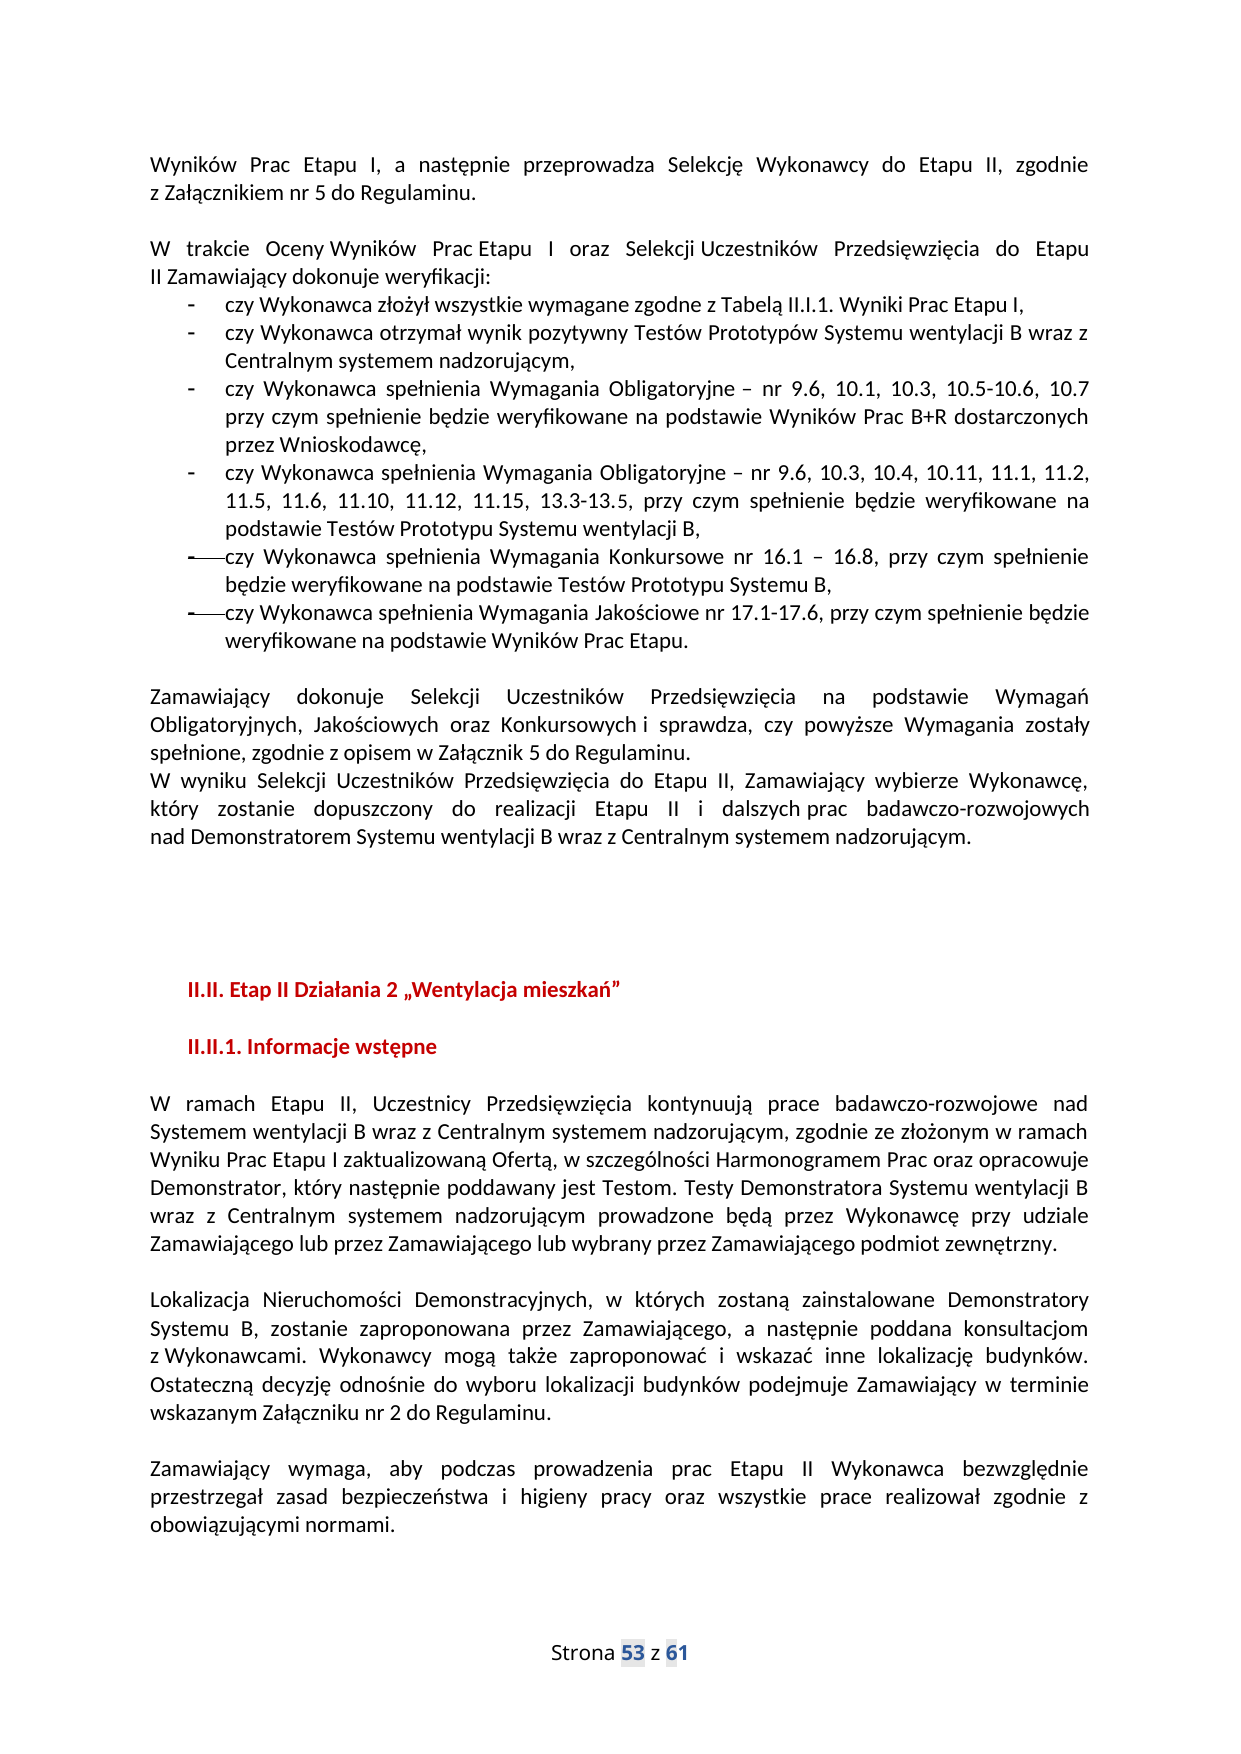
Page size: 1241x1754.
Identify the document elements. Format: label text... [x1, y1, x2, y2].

list czy Wykonawca złożył wszystkie wymagane zgodne z Tabelą II.I.1. Wyniki Prac Etapu I, [187, 290, 1090, 318]
list czy Wykonawca spełnienia Wymagania Obligatoryjne – nr 9.6, 10.3, 10.4, 10.11, 11.1, 11.2, 11.5, 11.6, 11.10, 11.12, 11.15, 13.3-13.5, przy czym spełnienie będzie weryfikowane na podstawie Testów Prototypu Systemu wentylacji B, [187, 458, 1090, 542]
list czy Wykonawca spełnienia Wymagania Jakościowe nr 17.1-17.6, przy czym spełnienie będzie weryfikowane na podstawie Wyników Prac Etapu. [187, 598, 1090, 654]
list czy Wykonawca otrzymał wynik pozytywny Testów Prototypów Systemu wentylacji B wraz z Centralnym systemem nadzorującym, [187, 318, 1090, 374]
list czy Wykonawca spełnienia Wymagania Konkursowe nr 16.1 – 16.8, przy czym spełnienie będzie weryfikowane na podstawie Testów Prototypu Systemu B, [187, 542, 1090, 598]
text Lokalizacja Nieruchomości Demonstracyjnych, w których zostaną zainstalowane Demonstratory Systemu B, zostanie zaproponowana przez Zamawiającego, a następnie poddana konsultacjom z Wykonawcami. Wykonawcy mogą także zaproponować i wskazać inne lokalizację budynków. Ostateczną decyzję odnośnie do wyboru lokalizacji budynków podejmuje Zamawiający w terminie wskazanym Załączniku nr 2 do Regulaminu. [150, 1286, 1090, 1426]
subtitle II.II.1. Informacje wstępne [150, 1032, 1090, 1060]
text W ramach Etapu II, Uczestnicy Przedsięwzięcia kontynuują prace badawczo-rozwojowe nad Systemem wentylacji B wraz z Centralnym systemem nadzorującym, zgodnie ze złożonym w ramach Wyniku Prac Etapu I zaktualizowaną Ofertą, w szczególności Harmonogramem Prac oraz opracowuje Demonstrator, który następnie poddawany jest Testom. Testy Demonstratora Systemu wentylacji B wraz z Centralnym systemem nadzorującym prowadzone będą przez Wykonawcę przy udziale Zamawiającego lub przez Zamawiającego lub wybrany przez Zamawiającego podmiot zewnętrzny. [150, 1089, 1090, 1258]
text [150, 150, 1090, 206]
text Zamawiający wymaga, aby podczas prowadzenia prac Etapu II Wykonawca bezwzględnie przestrzegał zasad bezpieczeństwa i higieny pracy oraz wszystkie prace realizował zgodnie z obowiązującymi normami. [150, 1454, 1090, 1538]
text W wyniku Selekcji Uczestników Przedsięwzięcia do Etapu II, Zamawiający wybierze Wykonawcę, który zostanie dopuszczony do realizacji Etapu II i dalszych prac badawczo-rozwojowych nad Demonstratorem Systemu wentylacji B wraz z Centralnym systemem nadzorującym. [150, 766, 1090, 851]
text Zamawiający dokonuje Selekcji Uczestników Przedsięwzięcia na podstawie Wymagań Obligatoryjnych, Jakościowych oraz Konkursowych i sprawdza, czy powyższe Wymagania zostały spełnione, zgodnie z opisem w Załącznik 5 do Regulaminu. [150, 682, 1090, 766]
text W trakcie Oceny Wyników Prac Etapu I oraz Selekcji Uczestników Przedsięwzięcia do Etapu II Zamawiający dokonuje weryfikacji: [150, 234, 1090, 290]
subtitle II.II. Etap II Działania 2 „Wentylacja mieszkań” [187, 975, 1090, 1003]
list czy Wykonawca spełnienia Wymagania Obligatoryjne – nr 9.6, 10.1, 10.3, 10.5-10.6, 10.7 przy czym spełnienie będzie weryfikowane na podstawie Wyników Prac B+R dostarczonych przez Wnioskodawcę, [187, 374, 1090, 458]
